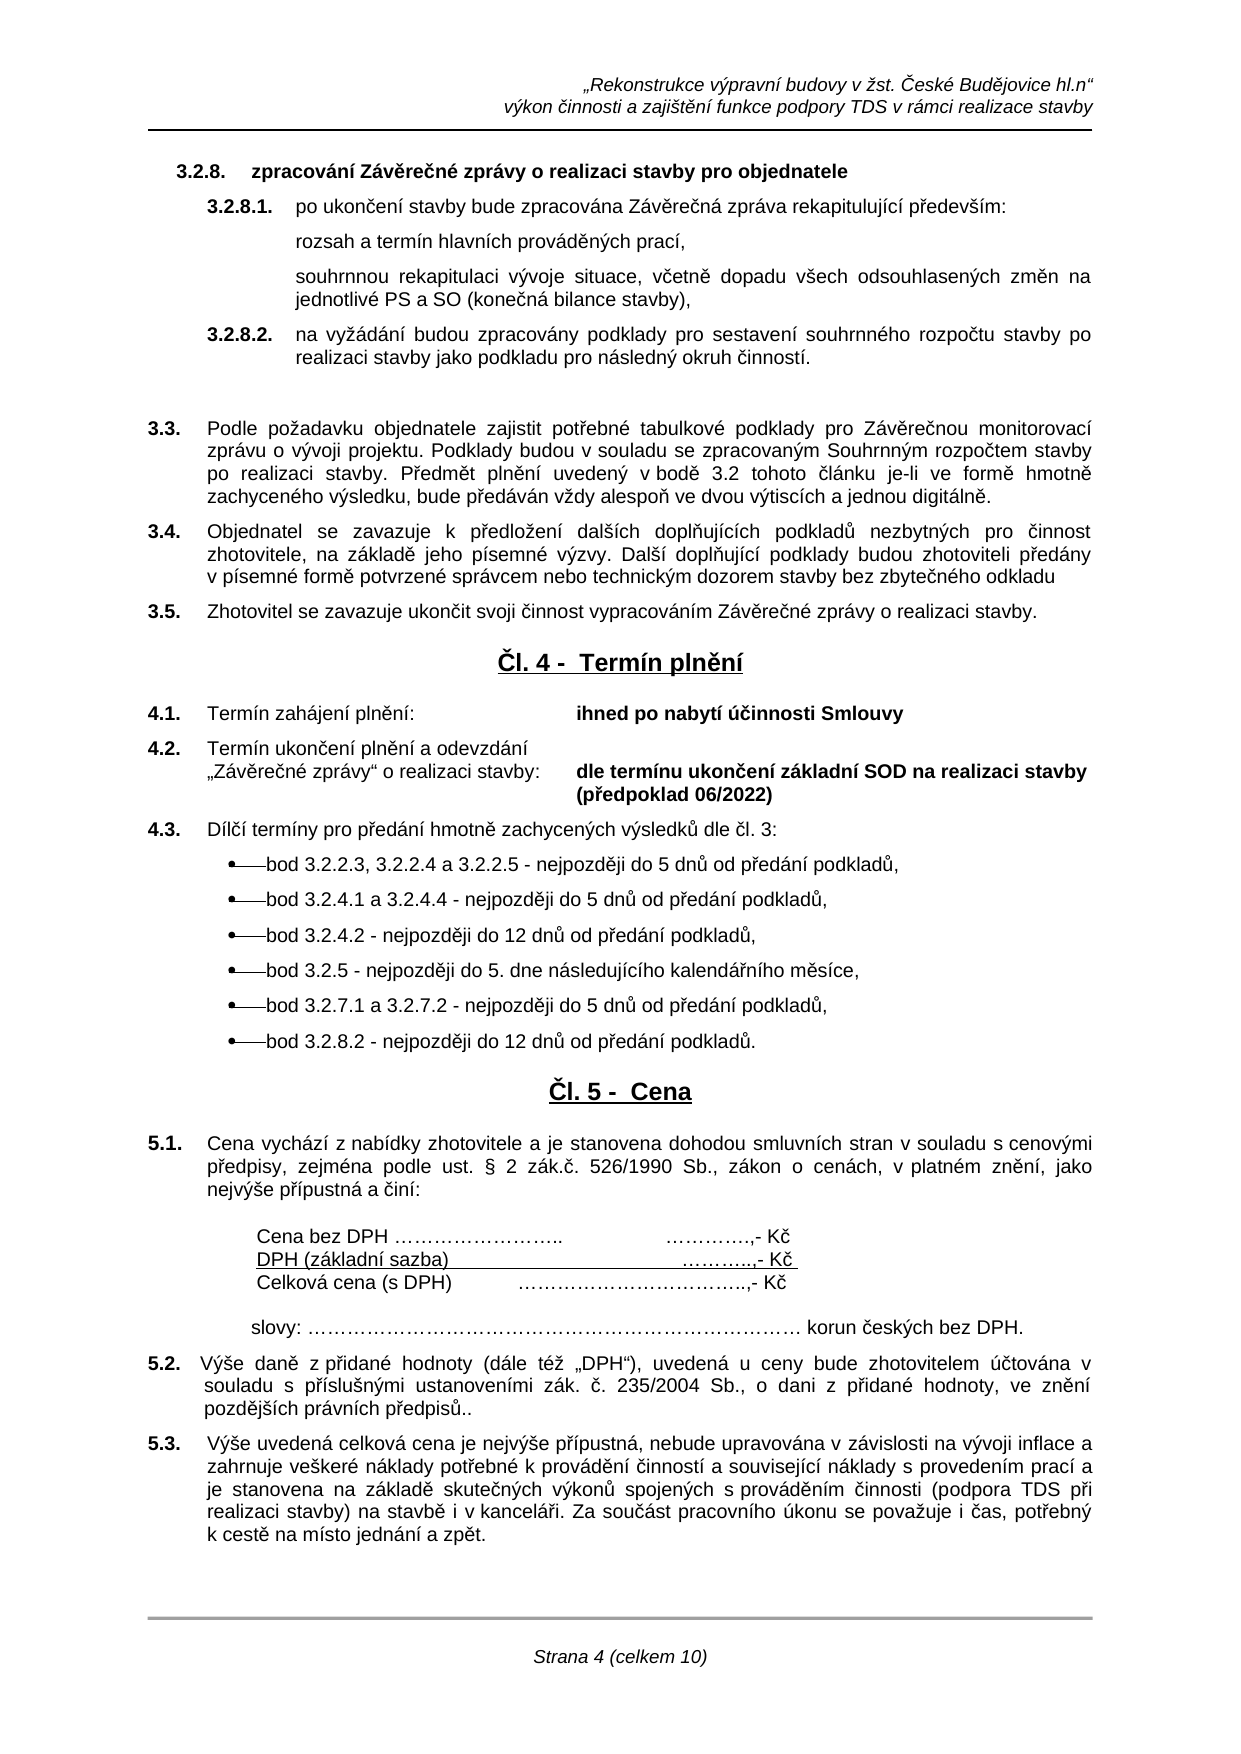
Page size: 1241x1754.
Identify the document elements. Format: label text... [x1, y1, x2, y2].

list bod 3.2.4.2 - nejpozději do 12 dnů od předání podkladů, [228, 923, 1092, 946]
list Termín ukončení plnění a odevzdání [148, 737, 1092, 760]
list Výše daně z přidané hodnoty (dále též „DPH“), uvedená u ceny bude zhotovitelem účtována v souladu s příslušnými ustanoveními zák. č. 235/2004 Sb., o dani z přidané hodnoty, ve znění pozdějších právních předpisů.. [148, 1351, 1092, 1419]
list bod 3.2.2.3, 3.2.2.4 a 3.2.2.5 - nejpozději do 5 dnů od předání podkladů, [228, 853, 1092, 876]
list Zhotovitel se zavazuje ukončit svoji činnost vypracováním Závěrečné zprávy o realizaci stavby. [148, 600, 1092, 623]
text 5.3. Výše uvedená celková cena je nejvýše přípustná, nebude upravována v závislosti na vývoji inflace a zahrnuje veškeré náklady potřebné k provádění činností a související náklady s provedením prací a je stanovena na základě skutečných výkonů spojených s prováděním činnosti (podpora TDS při realizaci stavby) na stavbě i v kanceláři. Za součást pracovního úkonu se považuje i čas, potřebný k cestě na místo jednání a zpět. [148, 1432, 1092, 1546]
list souhrnnou rekapitulaci vývoje situace, včetně dopadu všech odsouhlasených změn na jednotlivé PS a SO (konečná bilance stavby), [295, 265, 1092, 311]
text DPH (základní sazba) ………..,- Kč [207, 1248, 1092, 1271]
subtitle Čl. 5 - Cena [148, 1077, 1092, 1106]
text „Závěrečné zprávy“ o realizaci stavby: dle termínu ukončení základní SOD na realizaci stavby (předpoklad 06/2022) [207, 760, 1092, 805]
list na vyžádání budou zpracovány podklady pro sestavení souhrnného rozpočtu stavby po realizaci stavby jako podkladu pro následný okruh činností. [207, 323, 1092, 369]
list bod 3.2.7.1 a 3.2.7.2 - nejpozději do 5 dnů od předání podkladů, [228, 994, 1092, 1017]
text slovy: ………………………………………………………………… korun českých bez DPH. [207, 1316, 1092, 1339]
list rozsah a termín hlavních prováděných prací, [295, 230, 1092, 253]
list po ukončení stavby bude zpracována Závěrečná zpráva rekapitulující především: [207, 195, 1092, 218]
list bod 3.2.8.2 - nejpozději do 12 dnů od předání podkladů. [228, 1029, 1092, 1052]
list Podle požadavku objednatele zajistit potřebné tabulkové podklady pro Závěrečnou monitorovací zprávu o vývoji projektu. Podklady budou v souladu se zpracovaným Souhrnným rozpočtem stavby po realizaci stavby. Předmět plnění uvedený v bodě 3.2 tohoto článku je-li ve formě hmotně zachyceného výsledku, bude předáván vždy alespoň ve dvou výtiscích a jednou digitálně. [148, 416, 1092, 507]
list bod 3.2.5 - nejpozději do 5. dne následujícího kalendářního měsíce, [228, 959, 1092, 982]
text Celková cena (s DPH) ……………………………..,- Kč [207, 1271, 1092, 1293]
list Termín zahájení plnění: ihned po nabytí účinnosti Smlouvy [148, 702, 1092, 724]
subtitle Čl. 4 - Termín plnění [148, 648, 1092, 677]
list Objednatel se zavazuje k předložení dalších doplňujících podkladů nezbytných pro činnost zhotovitele, na základě jeho písemné výzvy. Další doplňující podklady budou zhotoviteli předány v písemné formě potvrzené správcem nebo technickým dozorem stavby bez zbytečného odkladu [148, 520, 1092, 588]
list bod 3.2.4.1 a 3.2.4.4 - nejpozději do 5 dnů od předání podkladů, [228, 888, 1092, 911]
list Dílčí termíny pro předání hmotně zachycených výsledků dle čl. 3: [148, 818, 1092, 840]
list Cena vychází z nabídky zhotovitele a je stanovena dohodou smluvních stran v souladu s cenovými předpisy, zejména podle ust. § 2 zák.č. 526/1990 Sb., zákon o cenách, v platném znění, jako nejvýše přípustná a činí: [148, 1131, 1092, 1200]
text Cena bez DPH …………………….. ………….,- Kč [207, 1225, 1092, 1248]
list zpracování Závěrečné zprávy o realizaci stavby pro objednatele [176, 160, 1092, 182]
